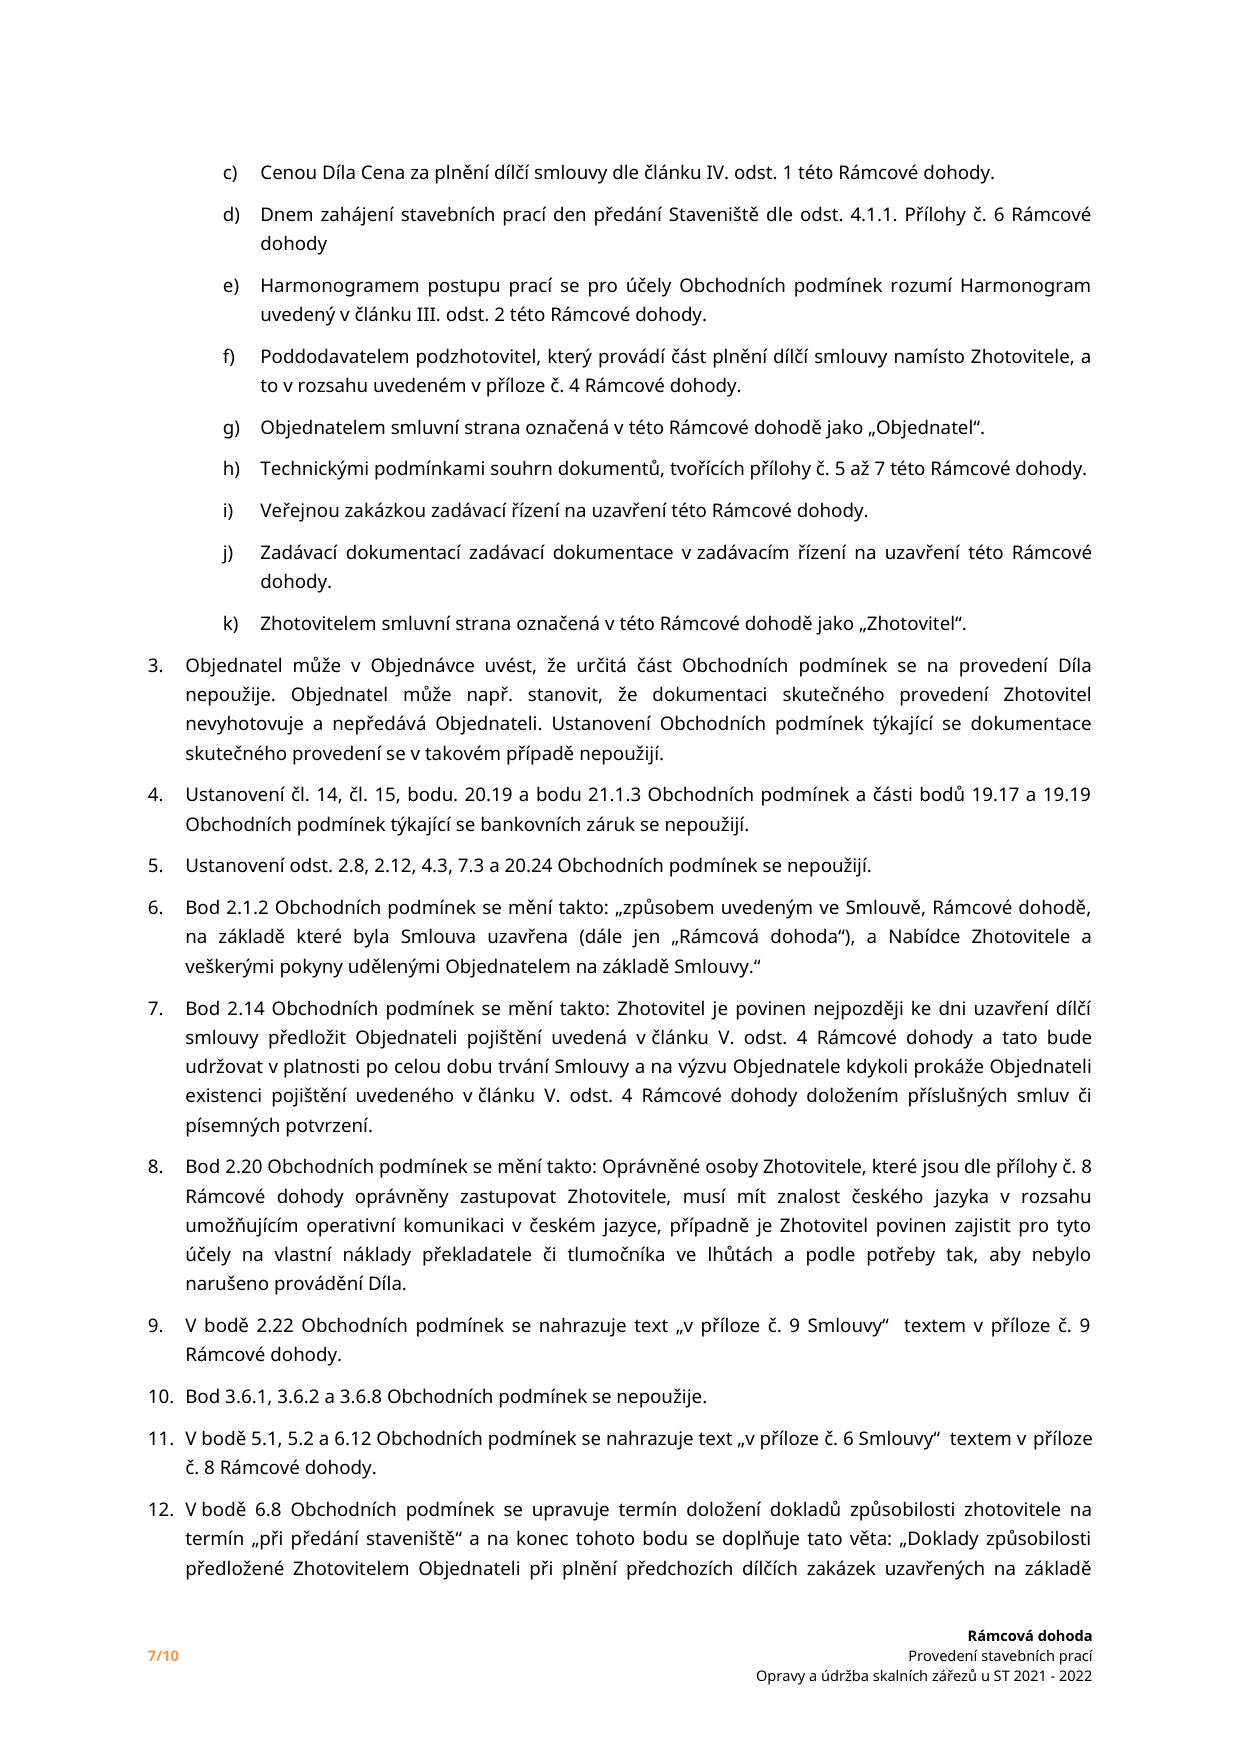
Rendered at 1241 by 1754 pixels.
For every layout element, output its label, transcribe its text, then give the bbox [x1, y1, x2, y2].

list Bod 2.20 Obchodních podmínek se mění takto: Oprávněné osoby Zhotovitele, které jsou dle přílohy č. 8 Rámcové dohody oprávněny zastupovat Zhotovitele, musí mít znalost českého jazyka v rozsahu umožňujícím operativní komunikaci v českém jazyce, případně je Zhotovitel povinen zajistit pro tyto účely na vlastní náklady překladatele či tlumočníka ve lhůtách a podle potřeby tak, aby nebylo narušeno provádění Díla. [148, 1154, 1093, 1296]
list Zadávací dokumentací zadávací dokumentace v zadávacím řízení na uzavření této Rámcové dohody. [223, 539, 1093, 594]
list Veřejnou zakázkou zadávací řízení na uzavření této Rámcové dohody. [223, 497, 1093, 523]
list Bod 3.6.1, 3.6.2 a 3.6.8 Obchodních podmínek se nepoužije. [148, 1383, 1093, 1409]
list Poddodavatelem podzhotovitel, který provádí část plnění dílčí smlouvy namísto Zhotovitele, a to v rozsahu uvedeném v příloze č. 4 Rámcové dohody. [223, 343, 1093, 398]
list V bodě 5.1, 5.2 a 6.12 Obchodních podmínek se nahrazuje text „v příloze č. 6 Smlouvy“ textem v příloze č. 8 Rámcové dohody. [148, 1425, 1093, 1480]
list Ustanovení odst. 2.8, 2.12, 4.3, 7.3 a 20.24 Obchodních podmínek se nepoužijí. [148, 853, 1093, 878]
list Cenou Díla Cena za plnění dílčí smlouvy dle článku IV. odst. 1 této Rámcové dohody. [223, 159, 1093, 184]
list Dnem zahájení stavebních prací den předání Staveniště dle odst. 4.1.1. Přílohy č. 6 Rámcové dohody [223, 201, 1093, 256]
list V bodě 2.22 Obchodních podmínek se nahrazuje text „v příloze č. 9 Smlouvy“ textem v příloze č. 9 Rámcové dohody. [148, 1312, 1093, 1367]
list Technickými podmínkami souhrn dokumentů, tvořících přílohy č. 5 až 7 této Rámcové dohody. [223, 456, 1093, 481]
list Objednatelem smluvní strana označená v této Rámcové dohodě jako „Objednatel“. [223, 414, 1093, 439]
list Bod 2.1.2 Obchodních podmínek se mění takto: „způsobem uvedeným ve Smlouvě, Rámcové dohodě, na základě které byla Smlouva uzavřena (dále jen „Rámcová dohoda“), a Nabídce Zhotovitele a veškerými pokyny udělenými Objednatelem na základě Smlouvy.“ [148, 894, 1093, 978]
list Objednatel může v Objednávce uvést, že určitá část Obchodních podmínek se na provedení Díla nepoužije. Objednatel může např. stanovit, že dokumentaci skutečného provedení Zhotovitel nevyhotovuje a nepředává Objednateli. Ustanovení Obchodních podmínek týkající se dokumentace skutečného provedení se v takovém případě nepoužijí. [148, 652, 1093, 765]
list Ustanovení čl. 14, čl. 15, bodu. 20.19 a bodu 21.1.3 Obchodních podmínek a části bodů 19.17 a 19.19 Obchodních podmínek týkající se bankovních záruk se nepoužijí. [148, 782, 1093, 836]
list Harmonogramem postupu prací se pro účely Obchodních podmínek rozumí Harmonogram uvedený v článku III. odst. 2 této Rámcové dohody. [223, 272, 1093, 327]
list Zhotovitelem smluvní strana označená v této Rámcové dohodě jako „Zhotovitel“. [223, 610, 1093, 636]
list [148, 1496, 1093, 1580]
list Bod 2.14 Obchodních podmínek se mění takto: Zhotovitel je povinen nejpozději ke dni uzavření dílčí smlouvy předložit Objednateli pojištění uvedená v článku V. odst. 4 Rámcové dohody a tato bude udržovat v platnosti po celou dobu trvání Smlouvy a na výzvu Objednatele kdykoli prokáže Objednateli existenci pojištění uvedeného v článku V. odst. 4 Rámcové dohody doložením příslušných smluv či písemných potvrzení. [148, 995, 1093, 1137]
